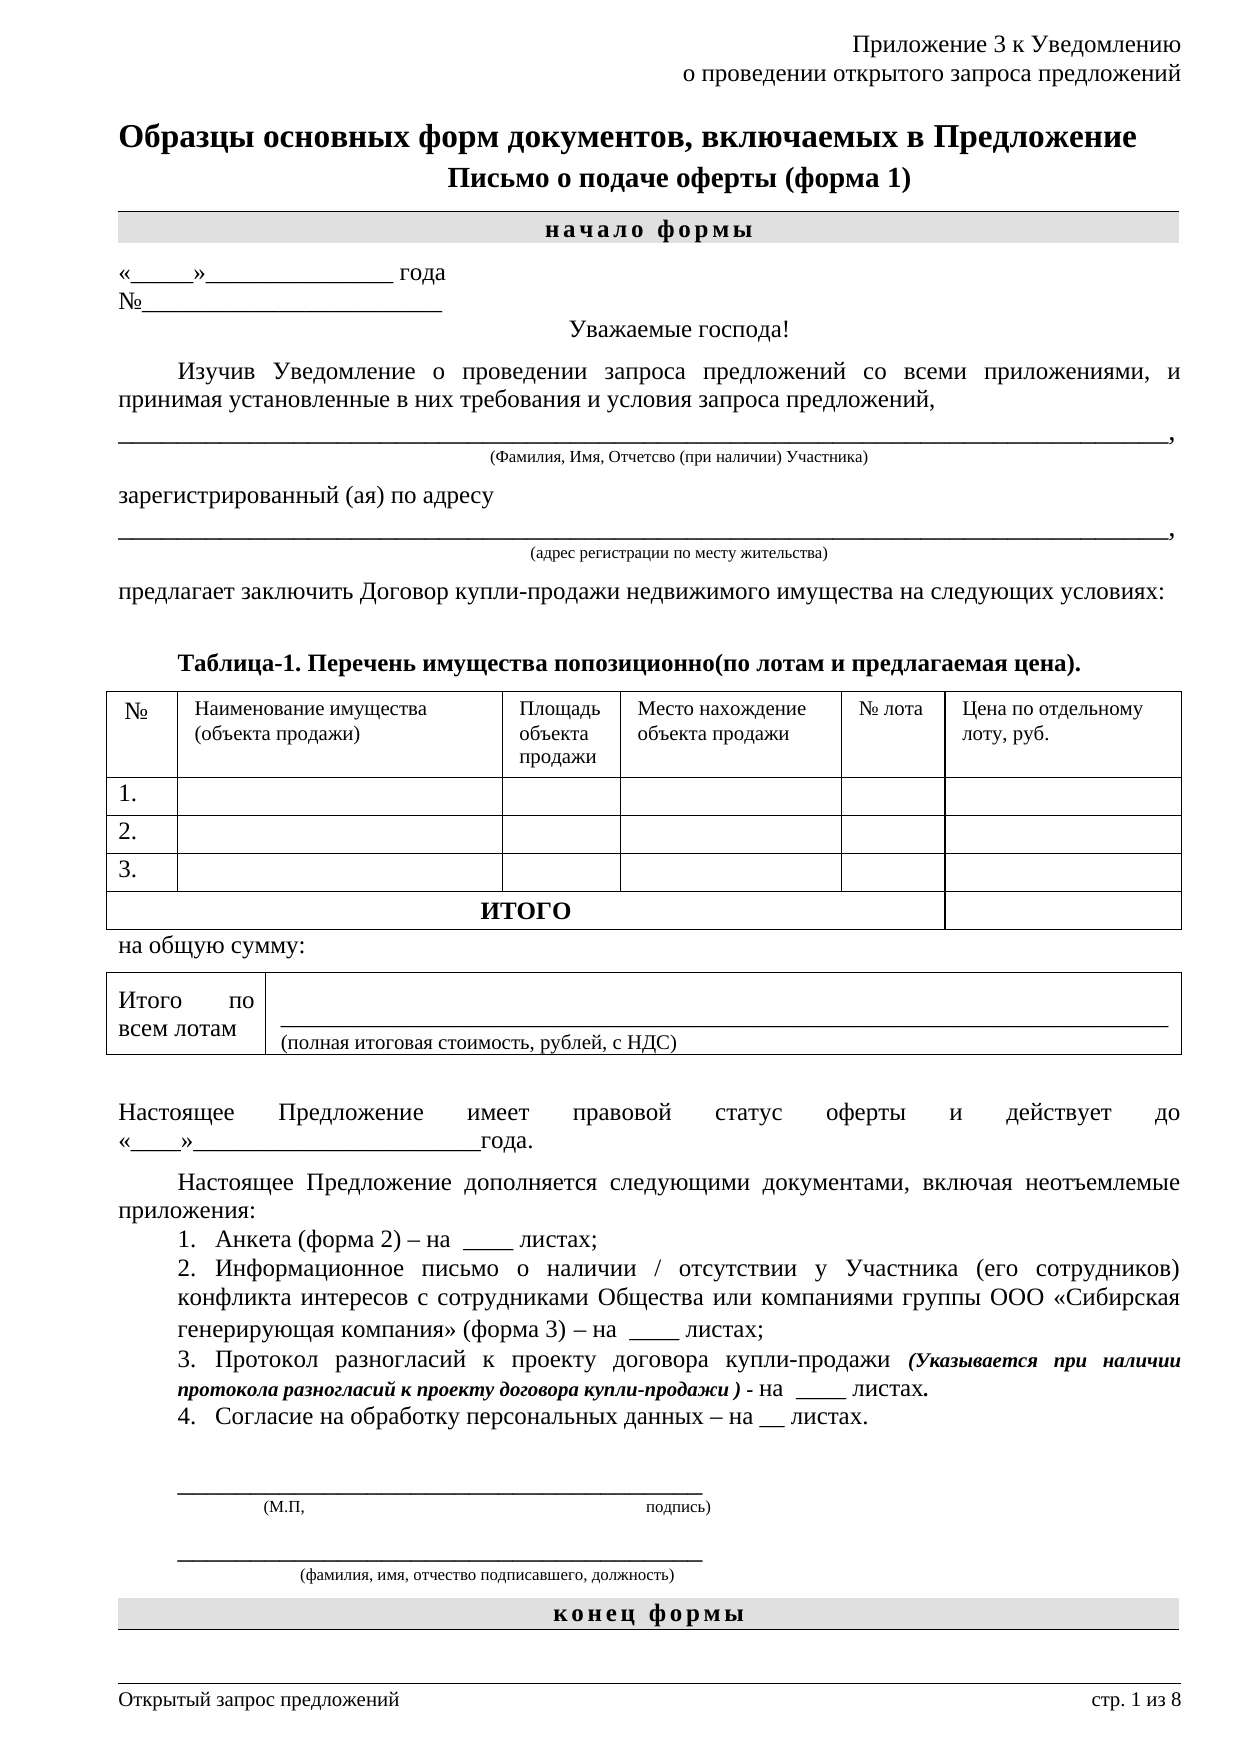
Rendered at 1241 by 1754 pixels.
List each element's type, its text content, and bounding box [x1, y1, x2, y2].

text (М.П, подпись) [118, 1497, 797, 1531]
table_cell [621, 778, 841, 815]
table_cell [107, 778, 177, 815]
text на общую сумму: [118, 930, 1181, 959]
text зарегистрированный (ая) по адресу [118, 480, 1181, 509]
table_header Площадь объекта продажи [503, 692, 620, 777]
text предлагает заключить Договор купли-продажи недвижимого имущества на следующих условиях: [118, 576, 1181, 605]
text Настоящее Предложение дополняется следующими документами, включая неотъемлемые приложения: [118, 1167, 1181, 1224]
text конец формы [118, 1598, 1179, 1629]
table_cell [621, 816, 841, 853]
text ____________________________________ [177, 1464, 1181, 1497]
text о проведении открытого запроса предложений [177, 58, 1181, 87]
text (фамилия, имя, отчество подписавшего, должность) [118, 1564, 797, 1598]
table_header Наименование имущества (объекта продажи) [178, 692, 502, 777]
text (адрес регистрации по месту жительства) [118, 543, 1181, 576]
text Изучив Уведомление о проведении запроса предложений со всеми приложениями, и принимая установленные в них требования и условия запроса предложений, [118, 356, 1181, 413]
table_cell [178, 816, 502, 853]
table_cell [842, 778, 944, 815]
text «_____»_______________ года [118, 257, 635, 286]
table_header Итого по всем лотам [107, 973, 265, 1054]
list Анкета (форма 2) – на ____ листах; [177, 1224, 1181, 1253]
table_cell ИТОГО [107, 892, 944, 929]
text №________________________ [118, 286, 635, 314]
table_cell [178, 778, 502, 815]
table_cell [503, 778, 620, 815]
table_header № лота [842, 692, 944, 777]
table_cell [946, 854, 1181, 891]
table_header № [107, 692, 177, 777]
table_header Цена по отдельному лоту, руб. [946, 692, 1181, 777]
text ____________________________________ [118, 1531, 1181, 1564]
table_cell [107, 854, 177, 891]
text Письмо о подаче оферты (форма 1) [177, 160, 1181, 194]
text начало формы [118, 212, 1179, 243]
table_cell [107, 816, 177, 853]
table_cell [946, 816, 1181, 853]
table_header Место нахождение объекта продажи [621, 692, 841, 777]
list Протокол разногласий к проекту договора купли-продажи (Указывается при наличии протокола разногласий к проекту договора купли-продажи ) - на ____ листах. [177, 1344, 1181, 1401]
text Настоящее Предложение имеет правовой статус оферты и действует до «____»_______________________года. [118, 1097, 1181, 1154]
table_cell [946, 778, 1181, 815]
text Образцы основных форм документов, включаемых в Предложение [118, 116, 1181, 154]
table_header _______________________________________________________________________ (полная итоговая стоимость, рублей, с НДС) [266, 973, 1181, 1054]
text Приложение 3 к Уведомлению [177, 29, 1181, 58]
text (Фамилия, Имя, Отчетсво (при наличии) Участника) [118, 447, 1181, 480]
table_cell [503, 854, 620, 891]
table_cell [946, 892, 1181, 929]
text Таблица-1. Перечень имущества попозиционно(по лотам и предлагаемая цена). [118, 648, 1181, 677]
table_cell [842, 854, 944, 891]
text ________________________________________________________________________, [118, 413, 1181, 447]
table_cell [503, 816, 620, 853]
text ________________________________________________________________________, [118, 509, 1181, 543]
table_cell [842, 816, 944, 853]
table_cell [621, 854, 841, 891]
text Уважаемые господа! [118, 314, 1181, 343]
list Согласие на обработку персональных данных – на __ листах. [177, 1401, 1181, 1430]
table_cell [178, 854, 502, 891]
list Информационное письмо о наличии / отсутствии у Участника (его сотрудников) конфликта интересов с сотрудниками Общества или компаниями группы ООО «Сибирская генерирующая компания» (форма 3) – на ____ листах; [177, 1253, 1181, 1344]
